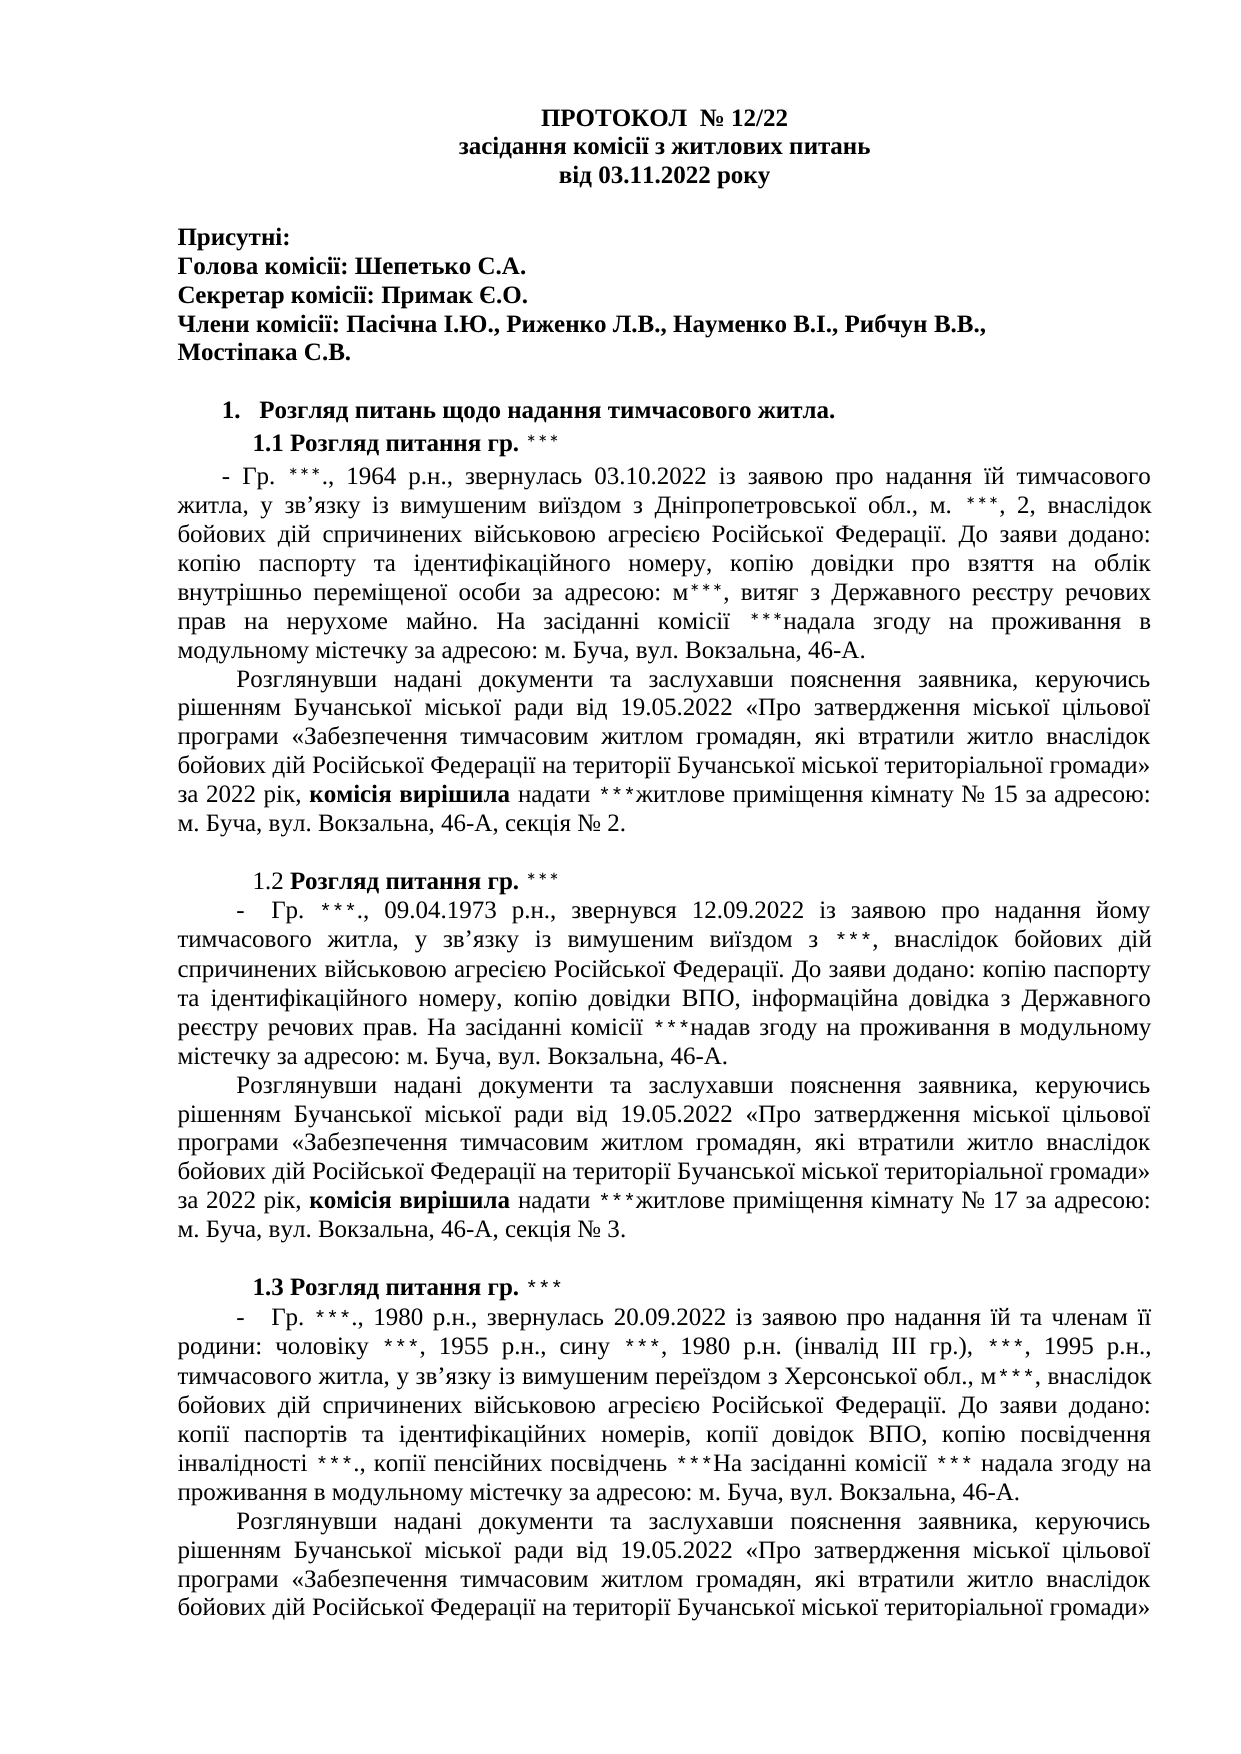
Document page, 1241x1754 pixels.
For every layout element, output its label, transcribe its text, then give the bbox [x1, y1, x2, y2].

list Розгляд питань щодо надання тимчасового житла. [222, 395, 1152, 424]
list Гр. ***., 1980 р.н., звернулась 20.09.2022 із заявою про надання їй та членам її родини: чоловіку ***, 1955 р.н., сину ***, 1980 р.н. (інвалід ІІІ гр.), ***, 1995 р.н., тимчасового житла, у зв’язку із вимушеним переїздом з Херсонської обл., м***, внаслідок бойових дій спричинених військовою агресією Російської Федерації. До заяви додано: копії паспортів та ідентифікаційних номерів, копії довідок ВПО, копію посвідчення інвалідності ***., копії пенсійних посвідчень ***На засіданні комісії *** надала згоду на проживання в модульному містечку за адресою: м. Буча, вул. Вокзальна, 46-А. [177, 1302, 1152, 1506]
text Голова комісії: Шепетько С.А. [177, 251, 1152, 280]
text Мостіпака С.В. [177, 337, 1152, 366]
text Секретар комісії: Примак Є.О. [177, 280, 1152, 309]
text Члени комісії: Пасічна І.Ю., Риженко Л.В., Науменко В.І., Рибчун В.В., [177, 309, 1152, 337]
text Присутні: [177, 222, 1152, 251]
text від 03.11.2022 року [177, 160, 1152, 189]
text Розглянувши надані документи та заслухавши пояснення заявника, керуючись рішенням Бучанської міської ради від 19.05.2022 «Про затвердження міської цільової програми «Забезпечення тимчасовим житлом громадян, які втратили житло внаслідок бойових дій Російської Федерації на території Бучанської міської територіальної громади» за 2022 рік, комісія вирішила надати ***житлове приміщення кімнату № 17 за адресою: м. Буча, вул. Вокзальна, 46-А, секція № 3. [177, 1070, 1152, 1243]
list Розгляд питання гр. *** [252, 428, 1152, 457]
text засідання комісії з житлових питань [177, 131, 1152, 160]
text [177, 1506, 1152, 1621]
list Гр. ***., 09.04.1973 р.н., звернувся 12.09.2022 із заявою про надання йому тимчасового житла, у зв’язку із вимушеним виїздом з ***, внаслідок бойових дій спричинених військовою агресією Російської Федерації. До заяви додано: копію паспорту та ідентифікаційного номеру, копію довідки ВПО, інформаційна довідка з Державного реєстру речових прав. На засіданні комісії ***надав згоду на проживання в модульному містечку за адресою: м. Буча, вул. Вокзальна, 46-А. [177, 895, 1152, 1070]
text - Гр. ***., 1964 р.н., звернулась 03.10.2022 із заявою про надання їй тимчасового житла, у зв’язку із вимушеним виїздом з Дніпропетровської обл., м. ***, 2, внаслідок бойових дій спричинених військовою агресією Російської Федерації. До заяви додано: копію паспорту та ідентифікаційного номеру, копію довідки про взяття на облік внутрішньо переміщеної особи за адресою: м***, витяг з Державного реєстру речових прав на нерухоме майно. На засіданні комісії ***надала згоду на проживання в модульному містечку за адресою: м. Буча, вул. Вокзальна, 46-А. [177, 461, 1152, 664]
list Розгляд питання гр. *** [252, 866, 1152, 895]
text Розглянувши надані документи та заслухавши пояснення заявника, керуючись рішенням Бучанської міської ради від 19.05.2022 «Про затвердження міської цільової програми «Забезпечення тимчасовим житлом громадян, які втратили житло внаслідок бойових дій Російської Федерації на території Бучанської міської територіальної громади» за 2022 рік, комісія вирішила надати ***житлове приміщення кімнату № 15 за адресою: м. Буча, вул. Вокзальна, 46-А, секція № 2. [177, 664, 1152, 837]
list Розгляд питання гр. *** [252, 1272, 1152, 1302]
text ПРОТОКОЛ № 12/22 [177, 103, 1152, 131]
